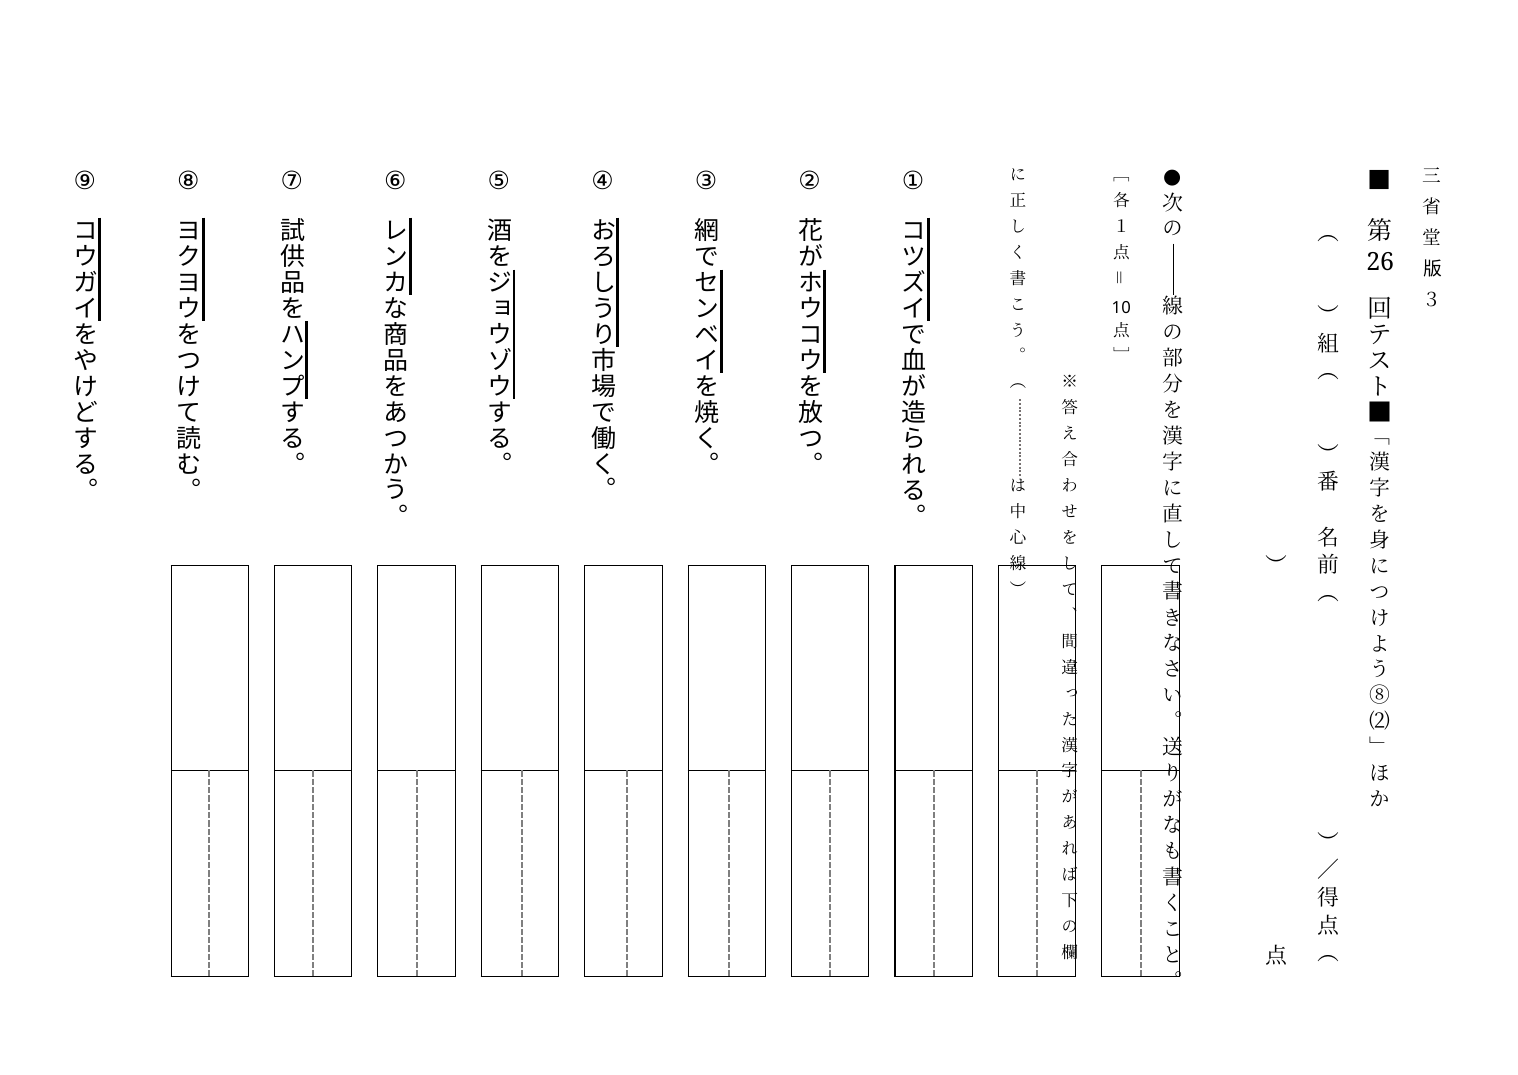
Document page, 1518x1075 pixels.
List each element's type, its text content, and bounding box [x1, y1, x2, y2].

text ●次の 線の部分を漢字に直して書きなさい。送りがなも書くこと。［各１点＝10点］ [1095, 166, 1199, 969]
text ⑤酒をジョウゾウする。 [474, 166, 526, 969]
text ※答え合わせをして、間違った漢字があれば下の欄に正しく書こう。（ は中心線） [992, 166, 1095, 969]
text ⑦試供品をハンプする。 [267, 166, 319, 969]
text ①コツズイで血が造られる。 [888, 166, 940, 969]
text （ ）組（ ）番 名前（ ）／得点（ ）点 [1251, 166, 1354, 969]
subtitle 三省堂版３年 秀学社 [1406, 166, 1458, 969]
text ⑥レンカな商品をあつかう。 [371, 166, 422, 969]
text ④おろしうり市場で働く。 [578, 166, 629, 969]
text ③網でセンベイを焼く。 [681, 166, 733, 969]
text ■第26回テスト■「漢字を身につけよう⑧⑵」ほか [1354, 166, 1406, 969]
text ⑨コウガイをやけどする。 [60, 166, 112, 969]
text ②花がホウコウを放つ。 [785, 166, 836, 969]
text ⑧ヨクヨウをつけて読む。 [163, 166, 215, 969]
